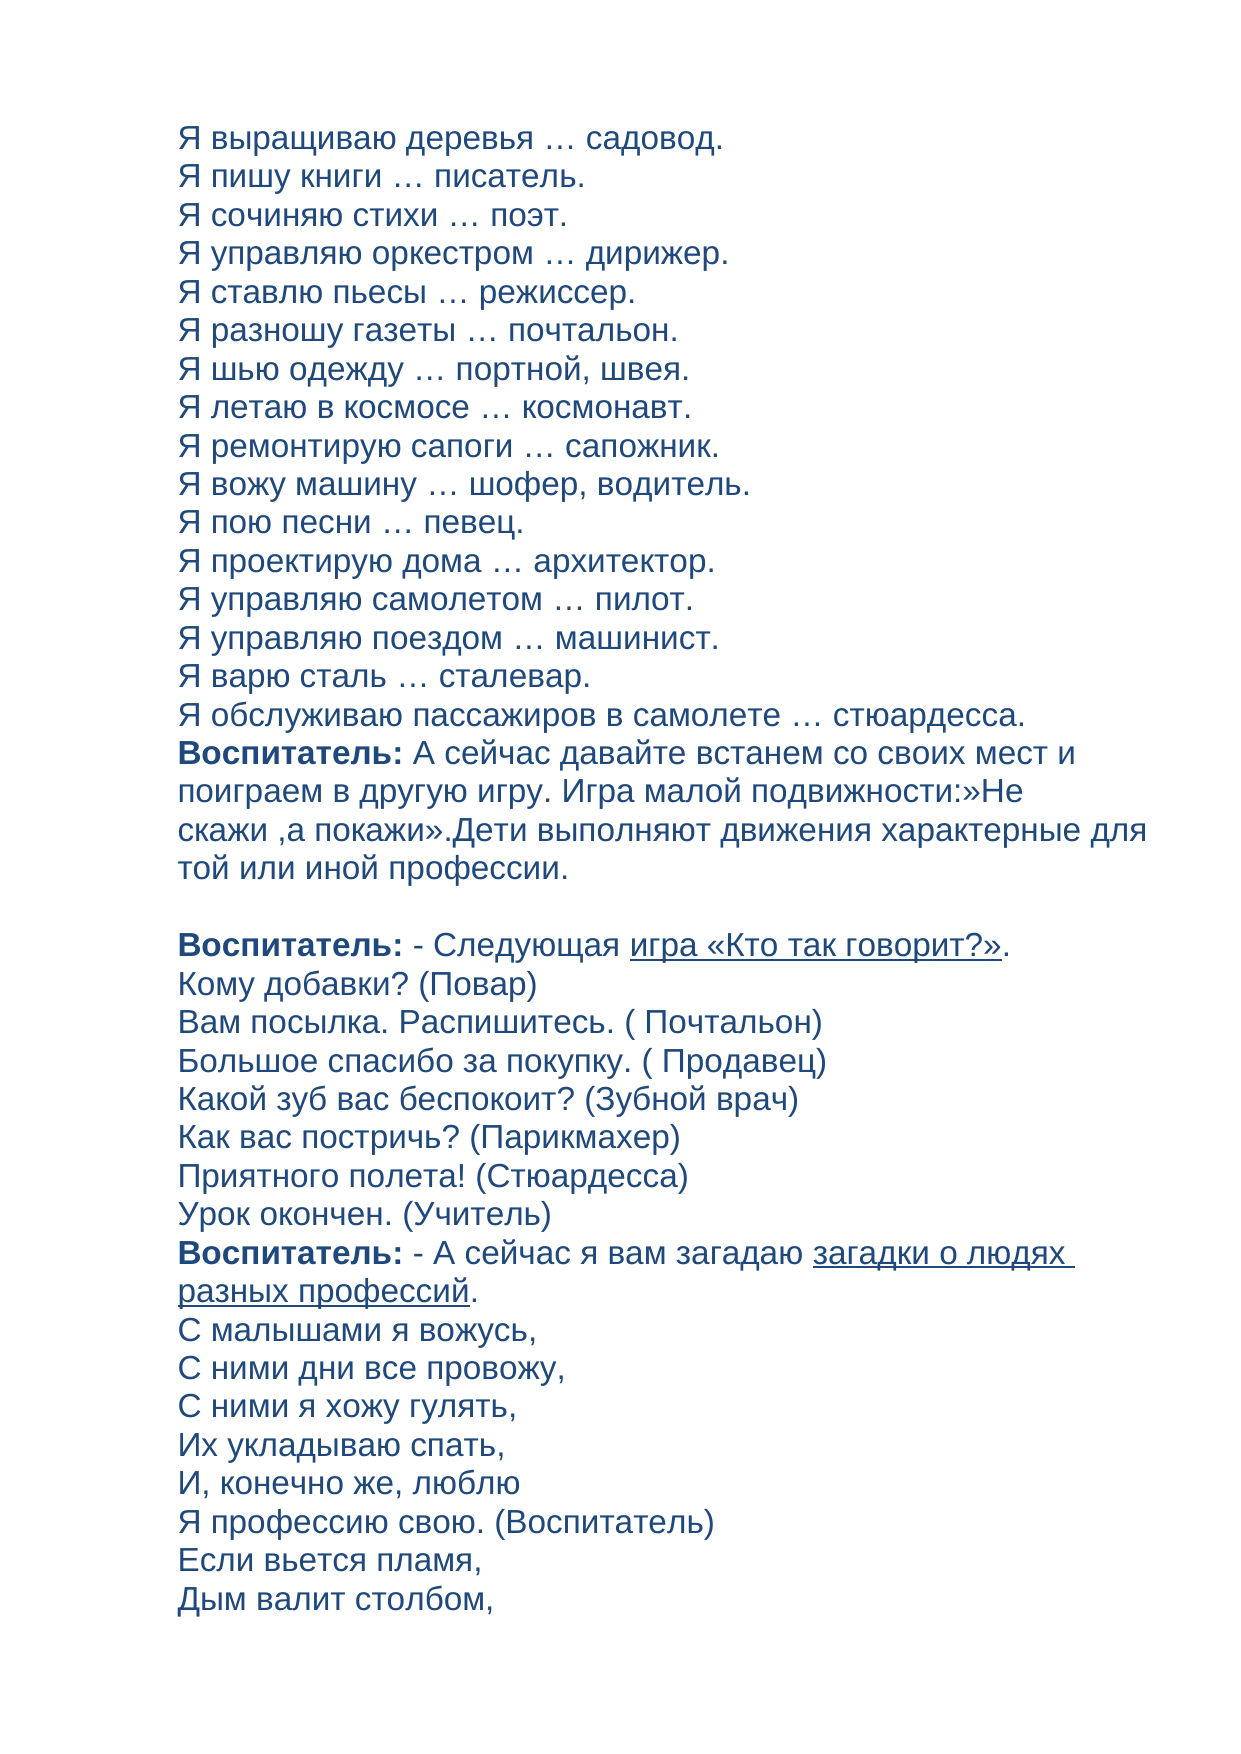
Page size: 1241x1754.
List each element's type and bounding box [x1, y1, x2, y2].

text [177, 118, 1152, 1617]
